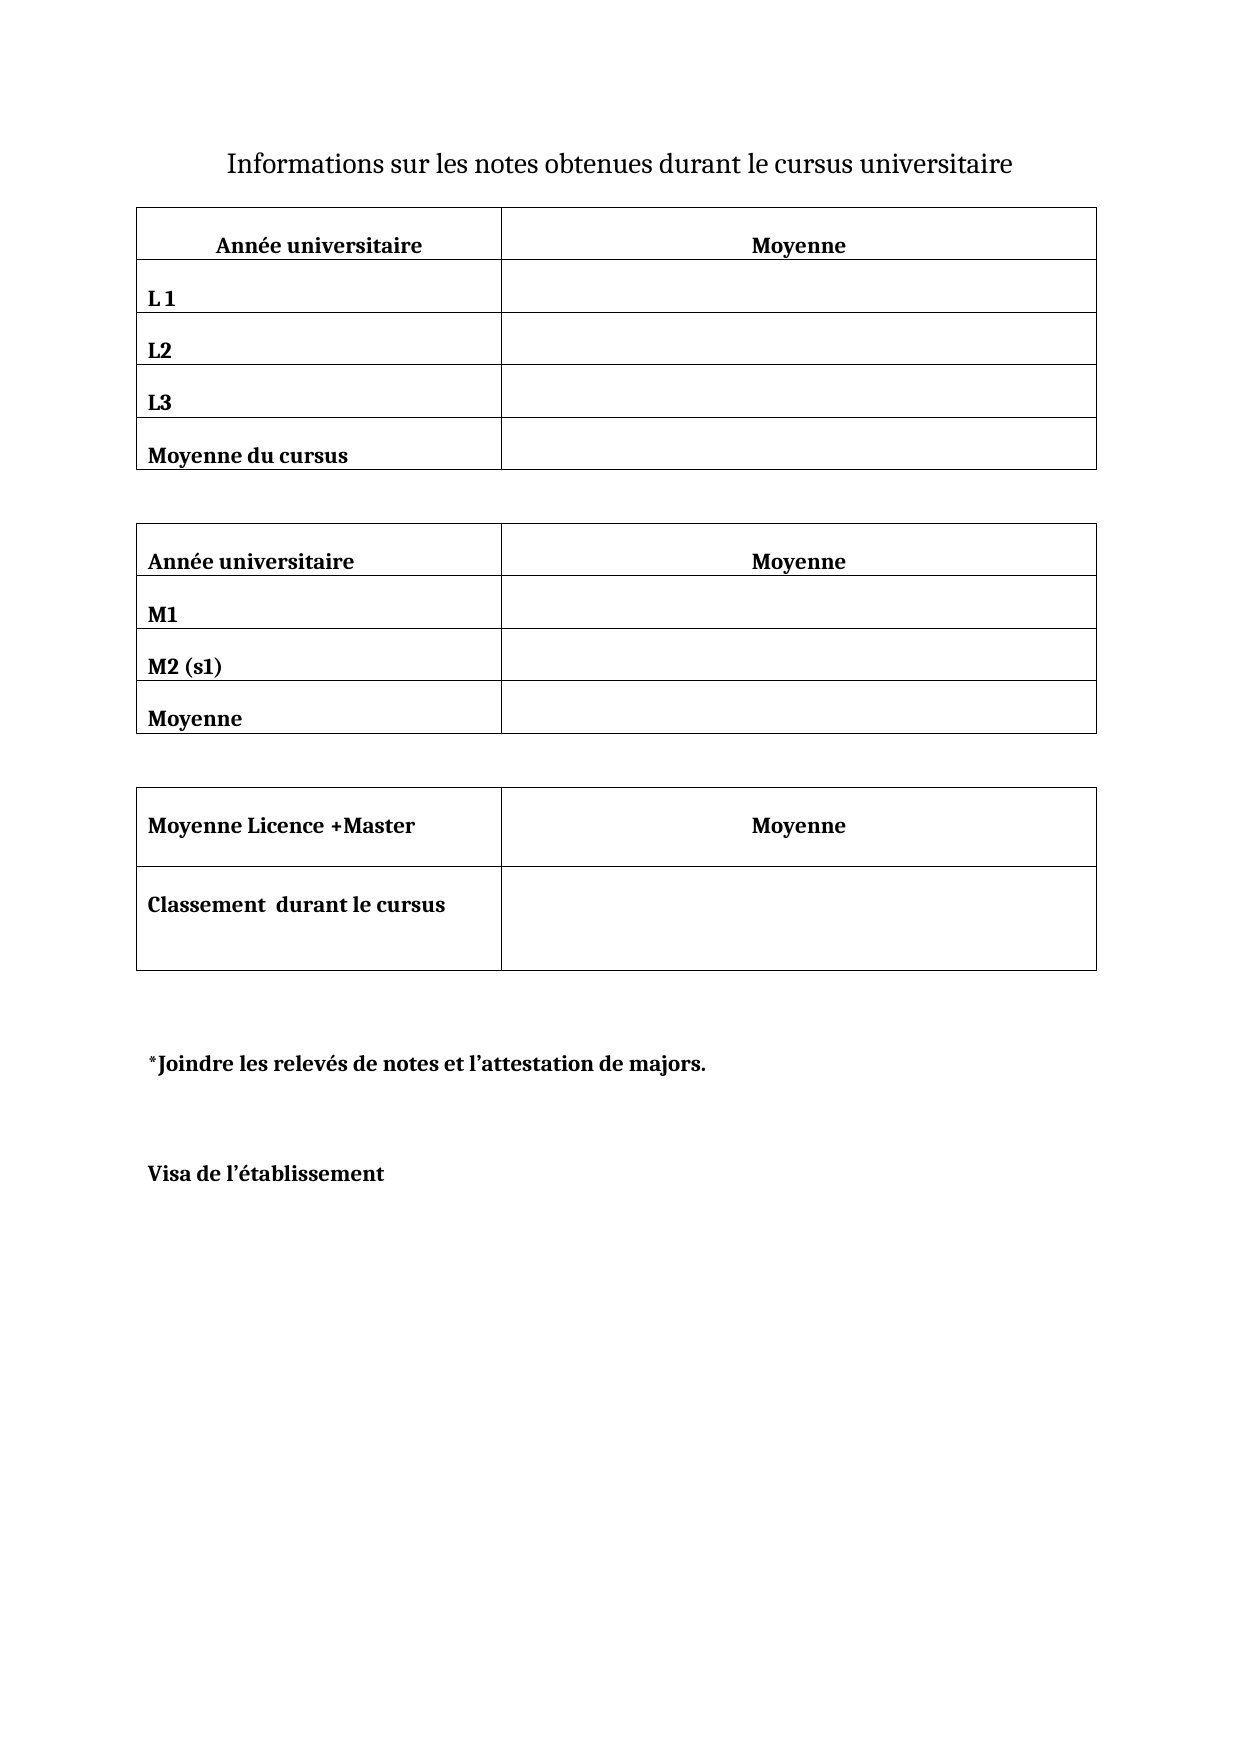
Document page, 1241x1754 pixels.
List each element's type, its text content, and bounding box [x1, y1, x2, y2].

table_cell L 1 [137, 260, 501, 312]
text *Joindre les relevés de notes et l’attestation de majors. [148, 1051, 1093, 1077]
table_header Moyenne Licence +Master [137, 788, 501, 866]
table_cell [502, 867, 1096, 969]
table_cell L3 [137, 365, 501, 417]
table_header Année universitaire [137, 524, 501, 575]
table_cell [502, 681, 1096, 733]
text Visa de l’établissement [148, 1161, 1093, 1187]
table_cell Classement durant le cursus [137, 867, 501, 969]
table_header Année universitaire [137, 208, 501, 259]
table_cell M1 [137, 576, 501, 628]
table_cell M2 (s1) [137, 629, 501, 680]
table_cell [502, 418, 1096, 469]
table_cell [502, 576, 1096, 628]
table_cell L2 [137, 313, 501, 364]
table_cell [502, 313, 1096, 364]
table_header Moyenne [502, 788, 1096, 866]
table_header Moyenne [502, 208, 1096, 259]
table_header Moyenne [502, 524, 1096, 575]
table_cell Moyenne [137, 681, 501, 733]
table_cell [502, 260, 1096, 312]
table_cell [502, 629, 1096, 680]
text Informations sur les notes obtenues durant le cursus universitaire [148, 148, 1093, 181]
table_cell [502, 365, 1096, 417]
table_cell Moyenne du cursus [137, 418, 501, 469]
